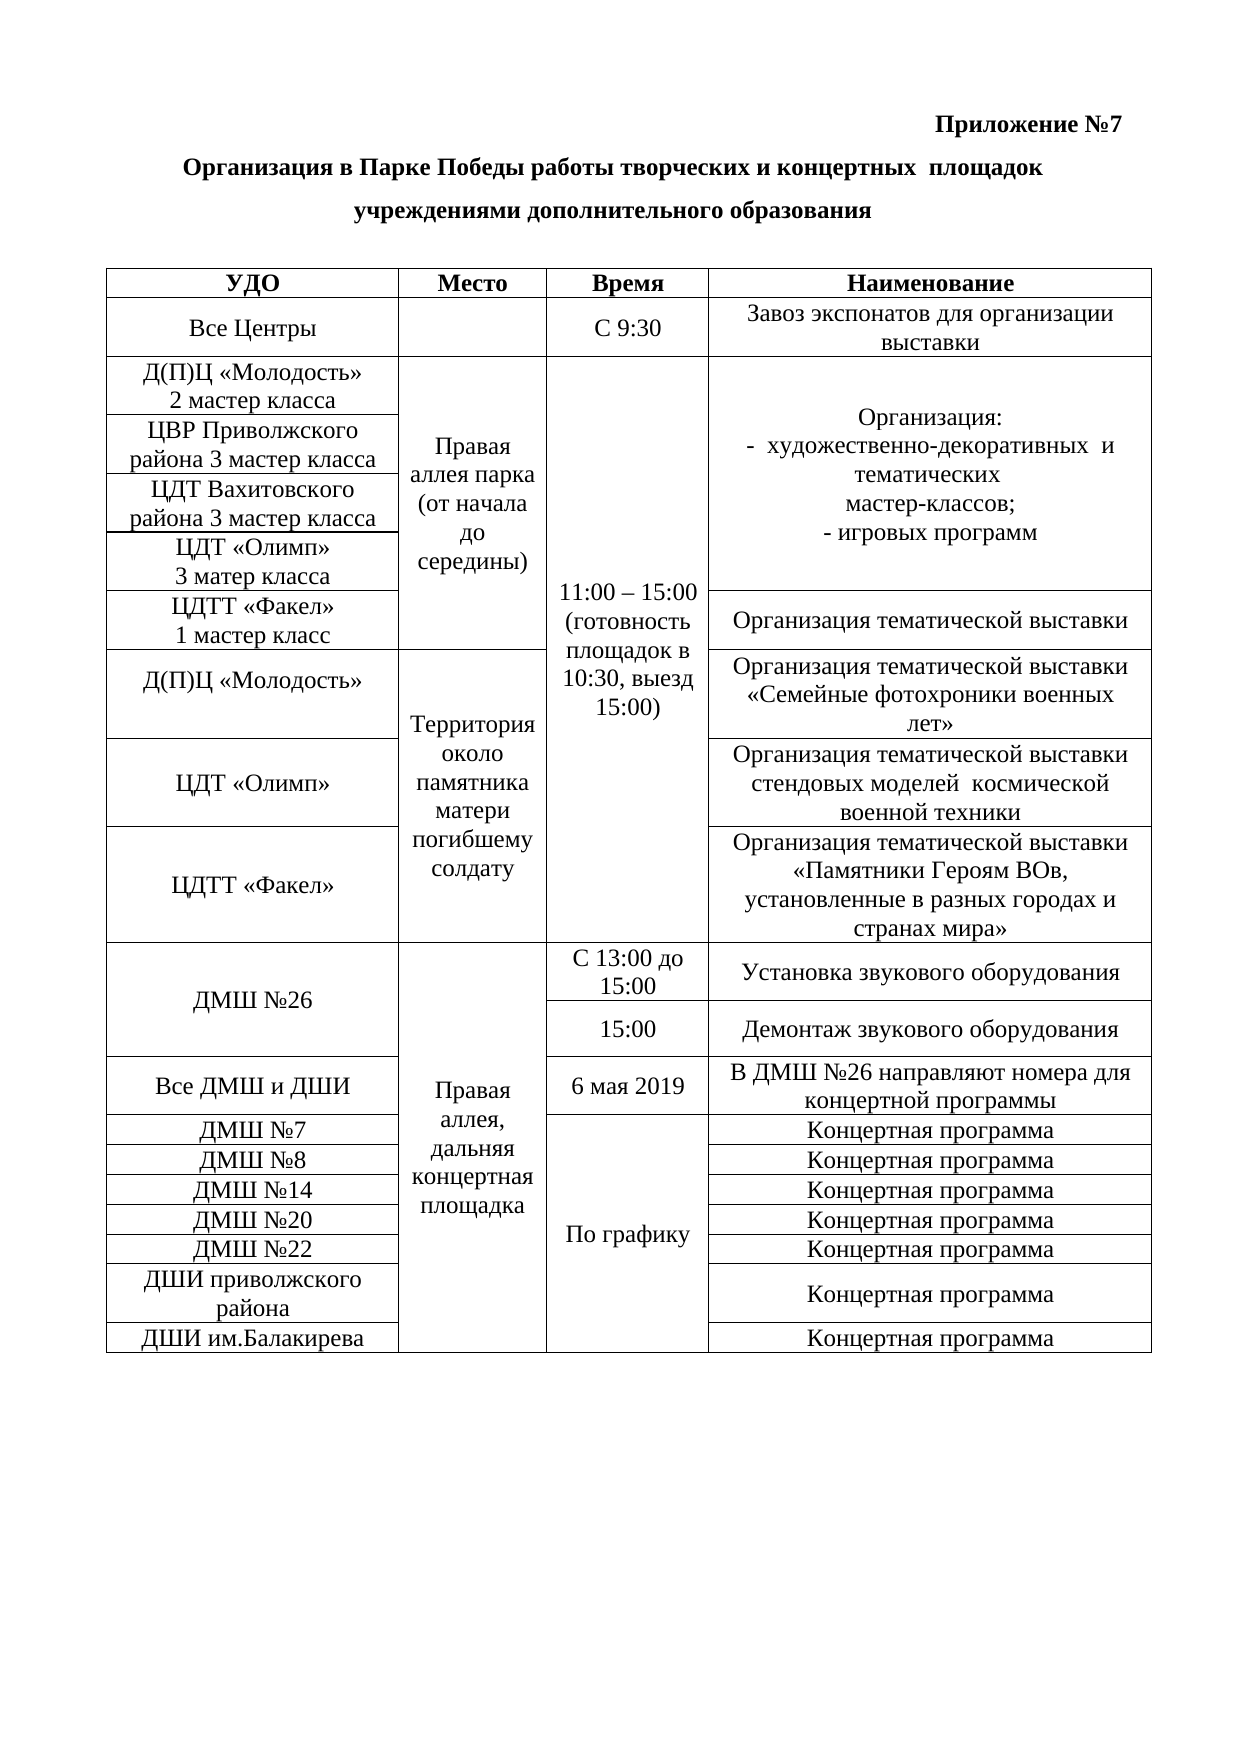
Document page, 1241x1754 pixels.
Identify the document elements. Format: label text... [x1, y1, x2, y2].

table_cell С 9:30 [547, 298, 708, 356]
table_cell Правая аллея, дальняя концертная площадка [399, 943, 546, 1352]
table_cell ДМШ №8 [107, 1145, 398, 1174]
table_cell Все Центры [107, 298, 398, 356]
text Организация в Парке Победы работы творческих и концертных площадок учреждениями дополнительного образования [118, 152, 1107, 224]
table_header Место [399, 269, 546, 297]
table_cell 11:00 – 15:00 (готовность площадок в 10:30, выезд 15:00) [547, 357, 708, 942]
table_cell Организация тематической выставки «Памятники Героям ВОв, установленные в разных городах и странах мира» [709, 827, 1151, 942]
table_cell Концертная программа [709, 1145, 1151, 1174]
table_cell ЦДТТ «Факел» 1 мастер класс [107, 591, 398, 648]
table_cell ДШИ им.Балакирева [107, 1323, 398, 1352]
table_cell [399, 298, 546, 356]
table_cell ДМШ №26 [107, 943, 398, 1056]
table_cell Завоз экспонатов для организации выставки [980, 298, 1151, 356]
table_header УДО [107, 269, 398, 297]
table_cell ЦДТ «Олимп» [107, 739, 398, 826]
table_cell ЦДТТ «Факел» [107, 827, 398, 942]
table_cell Концертная программа [709, 1235, 1151, 1263]
table_cell С 13:00 до 15:00 [547, 943, 708, 1000]
table_cell ДШИ приволжского района [107, 1264, 398, 1322]
table_cell Концертная программа [709, 1264, 1151, 1322]
table_header Наименование [709, 269, 1151, 297]
table_cell ДМШ №20 [107, 1205, 398, 1233]
table_cell Организация: - художественно-декоративных и тематических мастер-классов; - игровых программ [709, 357, 1151, 590]
table_cell 15:00 [547, 1001, 708, 1056]
table_cell Организация тематической выставки стендовых моделей космической военной техники [709, 739, 1151, 826]
table_cell ЦВР Приволжского района 3 мастер класса [107, 415, 398, 473]
table_cell Правая аллея парка (от начала до середины) [399, 357, 546, 648]
table_cell Демонтаж звукового оборудования [709, 1001, 1151, 1056]
table_cell Завоз экспонатов для организации выставки [709, 298, 881, 356]
table_cell Установка звукового оборудования [709, 943, 1151, 1000]
table_cell В ДМШ №26 направляют номера для концертной программы [709, 1057, 1151, 1114]
table_cell Д(П)Ц «Молодость» 2 мастер класса [107, 357, 398, 414]
table_header Время [547, 269, 708, 297]
table_cell Концертная программа [709, 1115, 1151, 1144]
table_cell По графику [547, 1115, 708, 1352]
table_cell Организация тематической выставки [709, 591, 1151, 648]
text Приложение №7 [148, 109, 1122, 138]
table_cell ДМШ №7 [107, 1115, 398, 1144]
table_cell Концертная программа [709, 1205, 1151, 1233]
table_cell Территория около памятника матери погибшему солдату [399, 650, 546, 942]
table_cell Концертная программа [709, 1175, 1151, 1204]
table_cell Концертная программа [709, 1323, 1151, 1352]
table_cell ЦДТ Вахитовского района 3 мастер класса [107, 474, 398, 531]
table_cell Все ДМШ и ДШИ [107, 1057, 398, 1114]
table_cell ДМШ №22 [107, 1235, 398, 1263]
table_cell Организация тематической выставки «Семейные фотохроники военных лет» [709, 650, 1151, 738]
table_cell ЦДТ «Олимп» 3 матер класса [107, 533, 398, 590]
table_cell ДМШ №14 [107, 1175, 398, 1204]
table_cell 6 мая 2019 [547, 1057, 708, 1114]
table_cell Д(П)Ц «Молодость» [107, 650, 398, 738]
